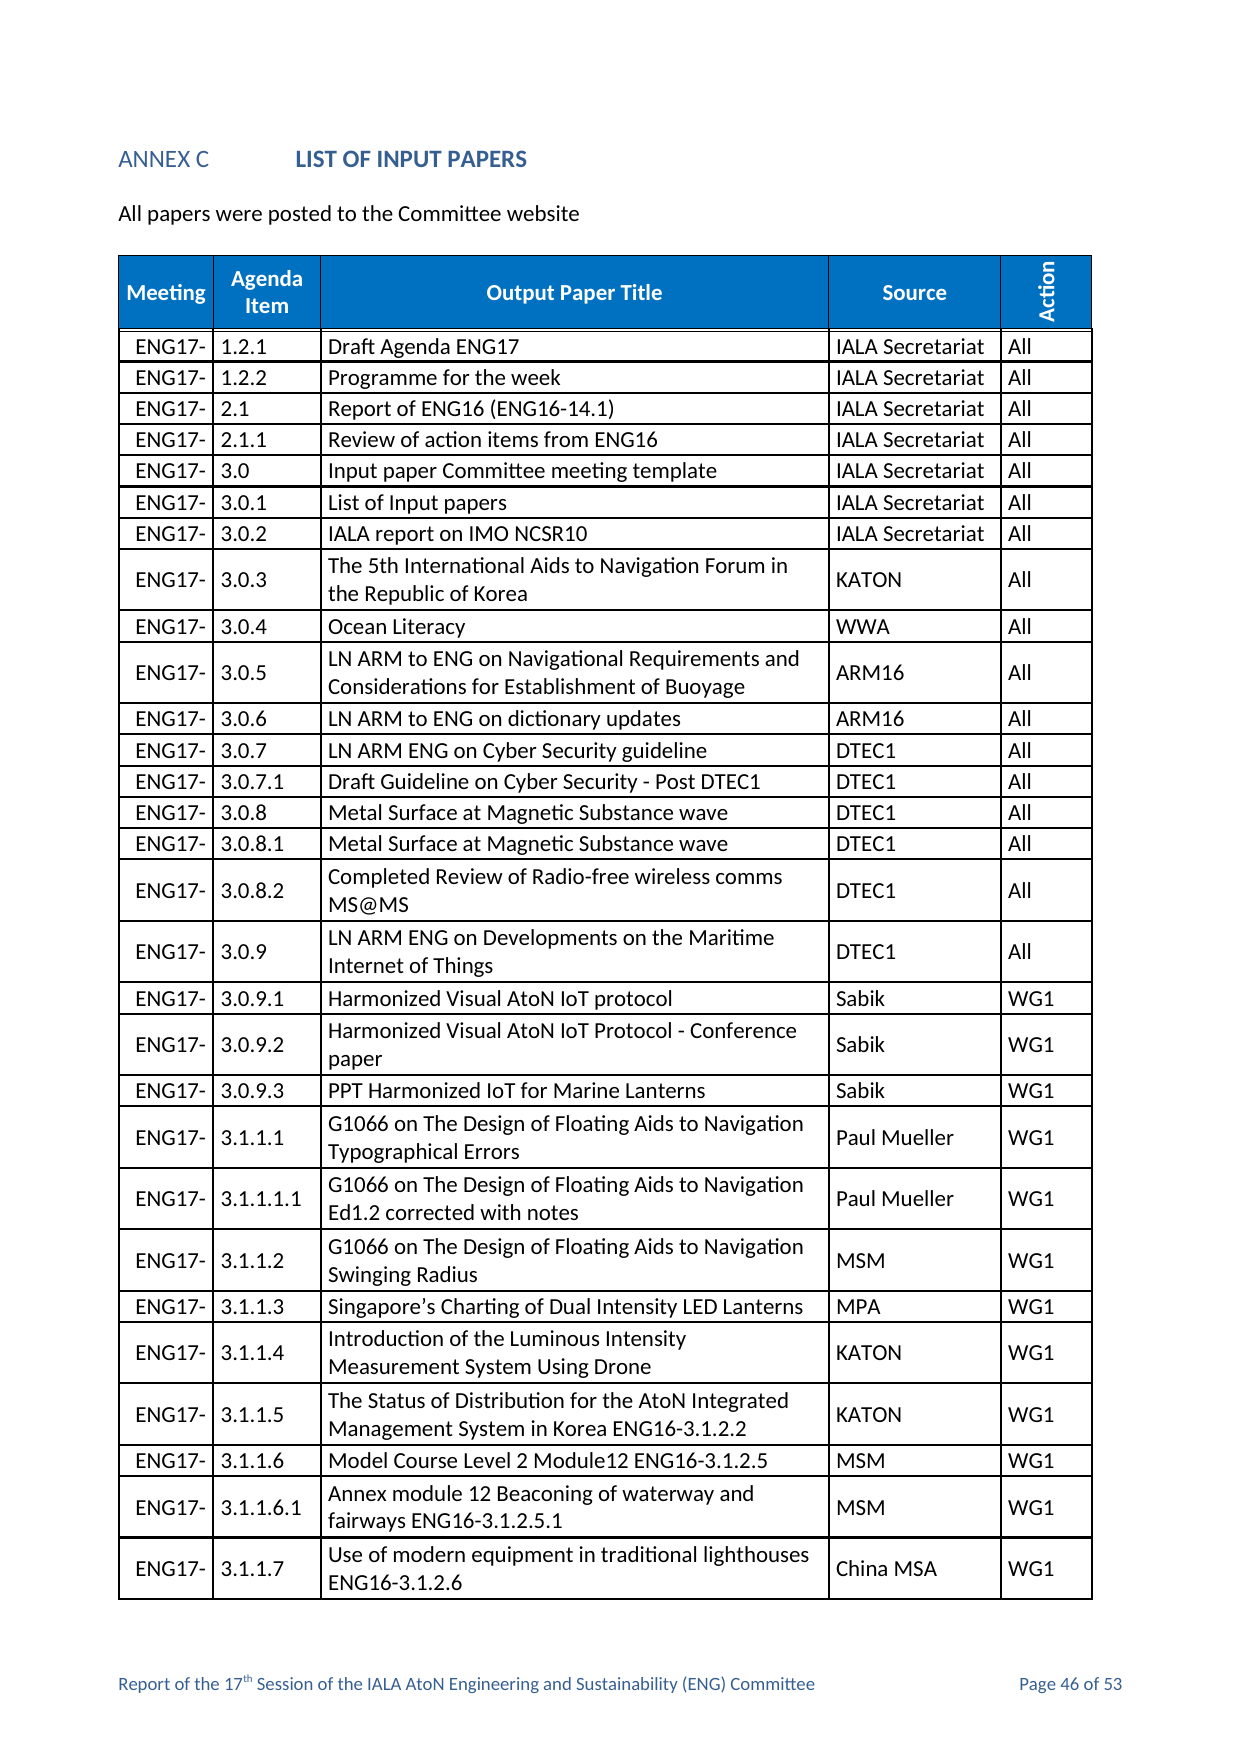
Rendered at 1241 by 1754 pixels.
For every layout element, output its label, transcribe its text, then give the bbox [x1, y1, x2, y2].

table_cell ENG17- [120, 860, 212, 920]
table_cell Annex module 12 Beaconing of waterway and fairways ENG16-3.1.2.5.1 [322, 1477, 828, 1536]
table_cell All [1002, 798, 1091, 827]
table_cell ARM16 [830, 643, 1000, 702]
table_cell The Status of Distribution for the AtoN Integrated Management System in Korea ENG16-3.1.2.2 [322, 1384, 828, 1444]
table_cell ENG17- [120, 394, 212, 423]
table_cell 3.1.1.7 [214, 1539, 320, 1598]
table_header Action [1001, 256, 1091, 328]
table_cell DTEC1 [830, 767, 1000, 796]
table_cell G1066 on The Design of Floating Aids to Navigation Ed1.2 corrected with notes [322, 1169, 828, 1228]
table_cell Ocean Literacy [322, 611, 828, 641]
table_cell 3.0.2 [214, 519, 320, 548]
table_cell 3.0.5 [214, 643, 320, 702]
table_cell 2.1.1 [214, 425, 320, 454]
table_cell Harmonized Visual AtoN IoT Protocol - Conference paper [322, 1015, 828, 1074]
table_cell 3.1.1.1 [214, 1107, 320, 1167]
table_cell LN ARM ENG on Cyber Security guideline [322, 735, 828, 764]
table_cell IALA Secretariat [830, 488, 1000, 517]
table_cell WG1 [1002, 983, 1091, 1012]
table_cell All [1002, 922, 1091, 981]
table_cell IALA Secretariat [830, 363, 1000, 392]
table_cell ENG17- [120, 488, 212, 517]
table_header Meeting [119, 256, 213, 328]
text List of Input Papers [118, 143, 1122, 174]
table_cell Paul Mueller [830, 1169, 1000, 1228]
table_cell ENG17- [120, 519, 212, 548]
table_header Output Paper Title [321, 256, 828, 328]
table_cell Report of ENG16 (ENG16-14.1) [322, 394, 828, 423]
table_cell 3.0.8.2 [214, 860, 320, 920]
table_cell Input paper Committee meeting template [322, 456, 828, 485]
table_cell Sabik [830, 1076, 1000, 1105]
table_cell ENG17- [120, 550, 212, 609]
table_cell ENG17- [120, 456, 212, 485]
table_cell KATON [830, 1384, 1000, 1444]
table_cell Review of action items from ENG16 [322, 425, 828, 454]
table_cell ENG17- [120, 829, 212, 858]
table_cell PPT Harmonized IoT for Marine Lanterns [322, 1076, 828, 1105]
table_header Agenda Item [214, 256, 320, 328]
table_cell Harmonized Visual AtoN IoT protocol [322, 983, 828, 1012]
table_cell ENG17- [120, 922, 212, 981]
table_cell Model Course Level 2 Module12 ENG16-3.1.2.5 [322, 1446, 828, 1475]
table_cell ENG17- [120, 735, 212, 764]
table_cell 3.1.1.3 [214, 1292, 320, 1321]
table_cell Introduction of the Luminous Intensity Measurement System Using Drone [322, 1323, 828, 1382]
table_cell Draft Guideline on Cyber Security - Post DTEC1 [322, 767, 828, 796]
table_cell All [1002, 735, 1091, 764]
table_cell Paul Mueller [830, 1107, 1000, 1167]
table_cell IALA Secretariat [830, 456, 1000, 485]
table_cell LN ARM to ENG on dictionary updates [322, 704, 828, 733]
table_cell IALA report on IMO NCSR10 [322, 519, 828, 548]
table_cell 3.0 [214, 456, 320, 485]
table_cell ENG17- [120, 1384, 212, 1444]
table_cell Singapore’s Charting of Dual Intensity LED Lanterns [322, 1292, 828, 1321]
table_cell KATON [830, 550, 1000, 609]
table_cell 3.0.1 [214, 488, 320, 517]
table_cell MSM [830, 1477, 1000, 1536]
table_cell ENG17- [120, 1477, 212, 1536]
table_cell WG1 [1002, 1107, 1091, 1167]
table_cell LN ARM ENG on Developments on the Maritime Internet of Things [322, 922, 828, 981]
table_cell 3.0.4 [214, 611, 320, 641]
table_cell DTEC1 [830, 829, 1000, 858]
table_cell WG1 [1002, 1230, 1091, 1289]
table_cell MPA [830, 1292, 1000, 1321]
table_cell 3.0.9.2 [214, 1015, 320, 1074]
table_cell IALA Secretariat [830, 519, 1000, 548]
table_cell KATON [830, 1323, 1000, 1382]
table_cell 3.1.1.1.1 [214, 1169, 320, 1228]
table_cell 3.0.8 [214, 798, 320, 827]
table_cell All [1002, 643, 1091, 702]
table_cell All [1002, 425, 1091, 454]
table_cell Sabik [830, 983, 1000, 1012]
table_cell All [1002, 488, 1091, 517]
table_cell MSM [830, 1446, 1000, 1475]
table_cell All [1002, 332, 1091, 360]
table_cell IALA Secretariat [830, 425, 1000, 454]
table_cell ENG17- [120, 798, 212, 827]
table_cell G1066 on The Design of Floating Aids to Navigation Swinging Radius [322, 1230, 828, 1289]
table_cell Draft Agenda ENG17 [322, 332, 828, 360]
table_cell ENG17- [120, 1323, 212, 1382]
table_cell Metal Surface at Magnetic Substance wave [322, 829, 828, 858]
table_cell 3.0.9 [214, 922, 320, 981]
table_cell 3.1.1.2 [214, 1230, 320, 1289]
table_cell WG1 [1002, 1384, 1091, 1444]
table_cell IALA Secretariat [830, 394, 1000, 423]
table_cell WG1 [1002, 1477, 1091, 1536]
table_cell Metal Surface at Magnetic Substance wave [322, 798, 828, 827]
table_cell 3.1.1.5 [214, 1384, 320, 1444]
table_cell All [1002, 767, 1091, 796]
table_cell 3.0.9.3 [214, 1076, 320, 1105]
table_cell DTEC1 [830, 860, 1000, 920]
table_cell ENG17- [120, 1230, 212, 1289]
table_cell All [1002, 829, 1091, 858]
table_cell LN ARM to ENG on Navigational Requirements and Considerations for Establishment of Buoyage [322, 643, 828, 702]
table_cell 3.1.1.6.1 [214, 1477, 320, 1536]
table_cell WG1 [1002, 1076, 1091, 1105]
table_cell All [1002, 860, 1091, 920]
table_cell ENG17- [120, 643, 212, 702]
table_cell ENG17- [120, 767, 212, 796]
table_cell 3.0.9.1 [214, 983, 320, 1012]
table_cell ENG17- [120, 363, 212, 392]
table_cell 3.0.8.1 [214, 829, 320, 858]
table_cell IALA Secretariat [830, 332, 1000, 360]
table_cell ENG17- [120, 1076, 212, 1105]
table_cell ENG17- [120, 704, 212, 733]
table_cell 3.0.3 [214, 550, 320, 609]
table_cell Use of modern equipment in traditional lighthouses ENG16-3.1.2.6 [322, 1539, 828, 1598]
table_cell 1.2.2 [214, 363, 320, 392]
table_cell All [1002, 611, 1091, 641]
table_cell List of Input papers [322, 488, 828, 517]
text All papers were posted to the Committee website [118, 199, 1122, 227]
table_cell ENG17- [120, 425, 212, 454]
table_cell Sabik [830, 1015, 1000, 1074]
table_cell ENG17- [120, 983, 212, 1012]
table_cell Completed Review of Radio-free wireless comms MS@MS [322, 860, 828, 920]
table_cell 3.0.7 [214, 735, 320, 764]
table_cell All [1002, 519, 1091, 548]
table_cell ENG17- [120, 1107, 212, 1167]
table_cell WG1 [1002, 1169, 1091, 1228]
table_cell All [1002, 363, 1091, 392]
table_cell All [1002, 550, 1091, 609]
table_cell 3.0.7.1 [214, 767, 320, 796]
table_cell ENG17- [120, 1292, 212, 1321]
table_cell 3.0.6 [214, 704, 320, 733]
table_cell China MSA [830, 1539, 1000, 1598]
table_cell WG1 [1002, 1539, 1091, 1598]
table_cell G1066 on The Design of Floating Aids to Navigation Typographical Errors [322, 1107, 828, 1167]
table_cell ENG17- [120, 1539, 212, 1598]
table_cell All [1002, 456, 1091, 485]
table_cell 2.1 [214, 394, 320, 423]
table_cell 1.2.1 [214, 332, 320, 360]
table_cell 3.1.1.4 [214, 1323, 320, 1382]
table_cell DTEC1 [830, 798, 1000, 827]
table_cell All [1002, 394, 1091, 423]
table_cell The 5th International Aids to Navigation Forum in the Republic of Korea [322, 550, 828, 609]
table_cell ARM16 [830, 704, 1000, 733]
table_cell MSM [830, 1230, 1000, 1289]
table_cell All [1002, 704, 1091, 733]
table_cell WG1 [1002, 1446, 1091, 1475]
table_cell WG1 [1002, 1015, 1091, 1074]
table_cell ENG17- [120, 1446, 212, 1475]
table_cell ENG17- [120, 611, 212, 641]
table_cell DTEC1 [830, 922, 1000, 981]
table_cell WG1 [1002, 1323, 1091, 1382]
table_cell Programme for the week [322, 363, 828, 392]
table_cell ENG17- [120, 1015, 212, 1074]
table_cell ENG17- [120, 1169, 212, 1228]
table_cell ENG17- [120, 332, 212, 360]
table_cell DTEC1 [830, 735, 1000, 764]
table_header Source [829, 256, 1000, 328]
table_cell 3.1.1.6 [214, 1446, 320, 1475]
table_cell WG1 [1002, 1292, 1091, 1321]
table_cell WWA [830, 611, 1000, 641]
